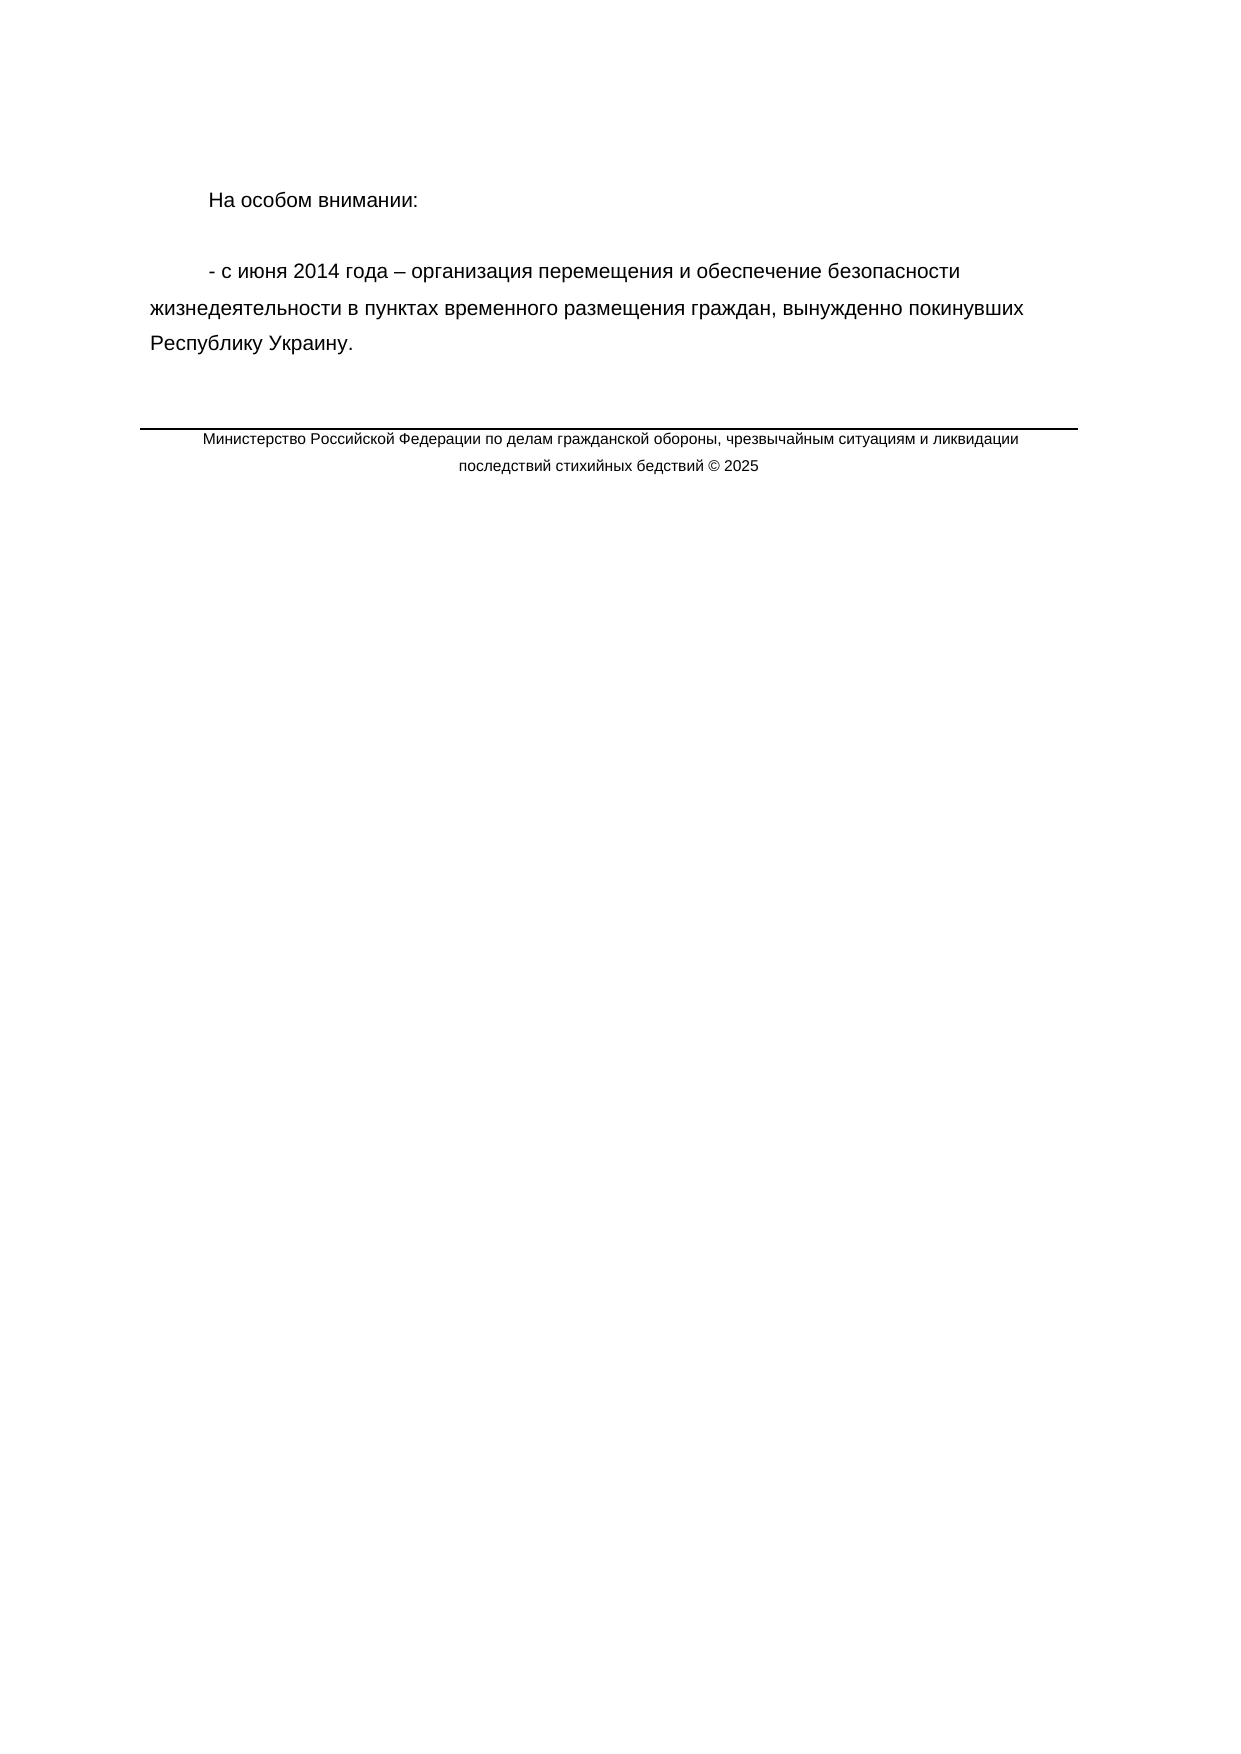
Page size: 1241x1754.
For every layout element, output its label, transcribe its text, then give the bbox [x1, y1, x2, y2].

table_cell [140, 150, 1078, 428]
table_cell Министерство Российской Федерации по делам гражданской обороны, чрезвычайным ситуациям и ликвидации последствий стихийных бедствий © 2025 [140, 430, 1078, 512]
